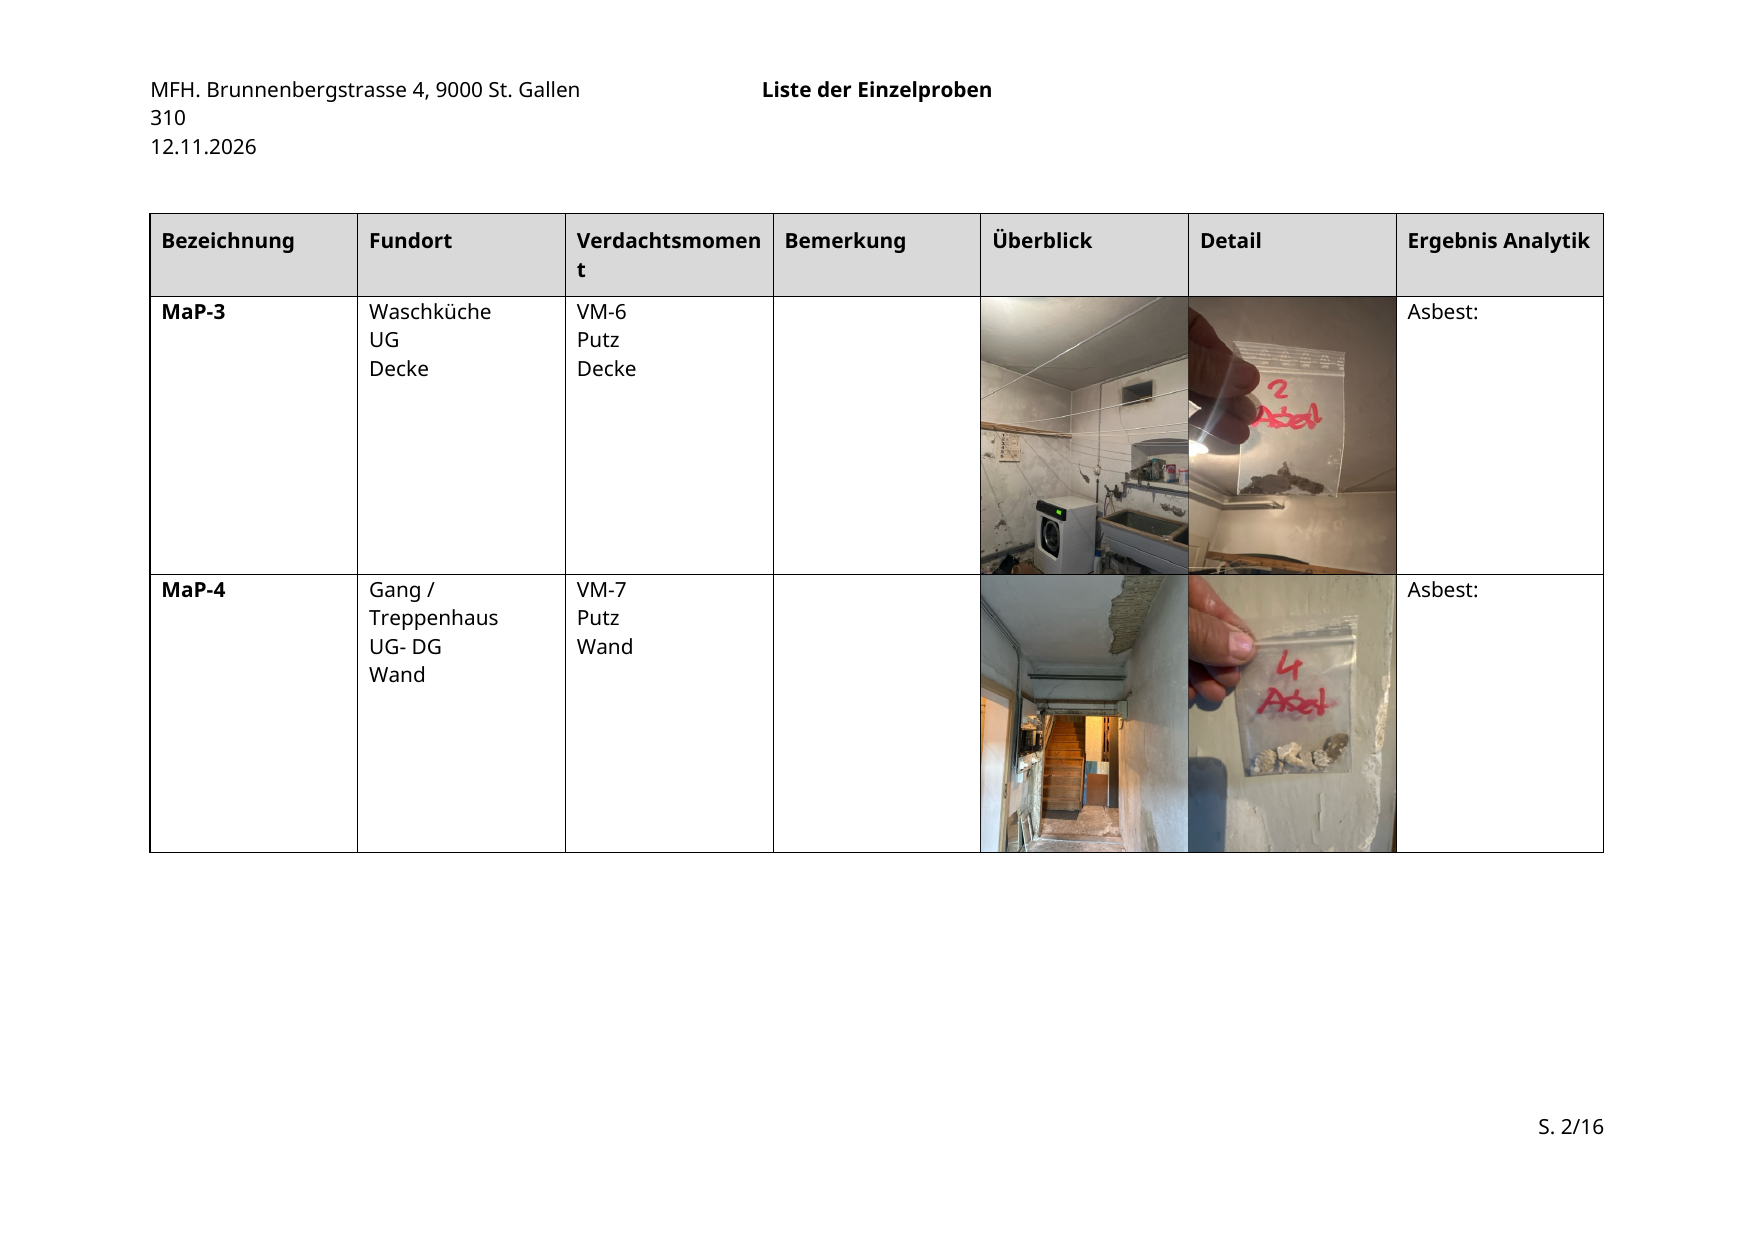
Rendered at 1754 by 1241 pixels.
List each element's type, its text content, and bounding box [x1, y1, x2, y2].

table_cell Gang / Treppenhaus UG- DG Wand [358, 575, 565, 852]
table_cell VM-7 Putz Wand [566, 575, 773, 852]
table_cell Waschküche UG Decke [358, 297, 565, 574]
table_cell MaP-3 [151, 297, 357, 574]
table_header Ergebnis Analytik [1397, 214, 1603, 296]
table_header Verdachtsmoment [566, 214, 773, 296]
table_cell [774, 575, 980, 852]
table_cell Asbest: [1397, 297, 1603, 574]
table_cell [774, 297, 980, 574]
table_cell Asbest: [1397, 575, 1603, 852]
table_header Fundort [358, 214, 565, 296]
table_cell MaP-4 [151, 575, 357, 852]
table_header Überblick [981, 214, 1188, 296]
table_header Detail [1189, 214, 1396, 296]
table_cell VM-6 Putz Decke [566, 297, 773, 574]
table_header Bezeichnung [151, 214, 357, 296]
picture [980, 575, 1397, 852]
table_header Bemerkung [774, 214, 980, 296]
picture [980, 297, 1397, 574]
